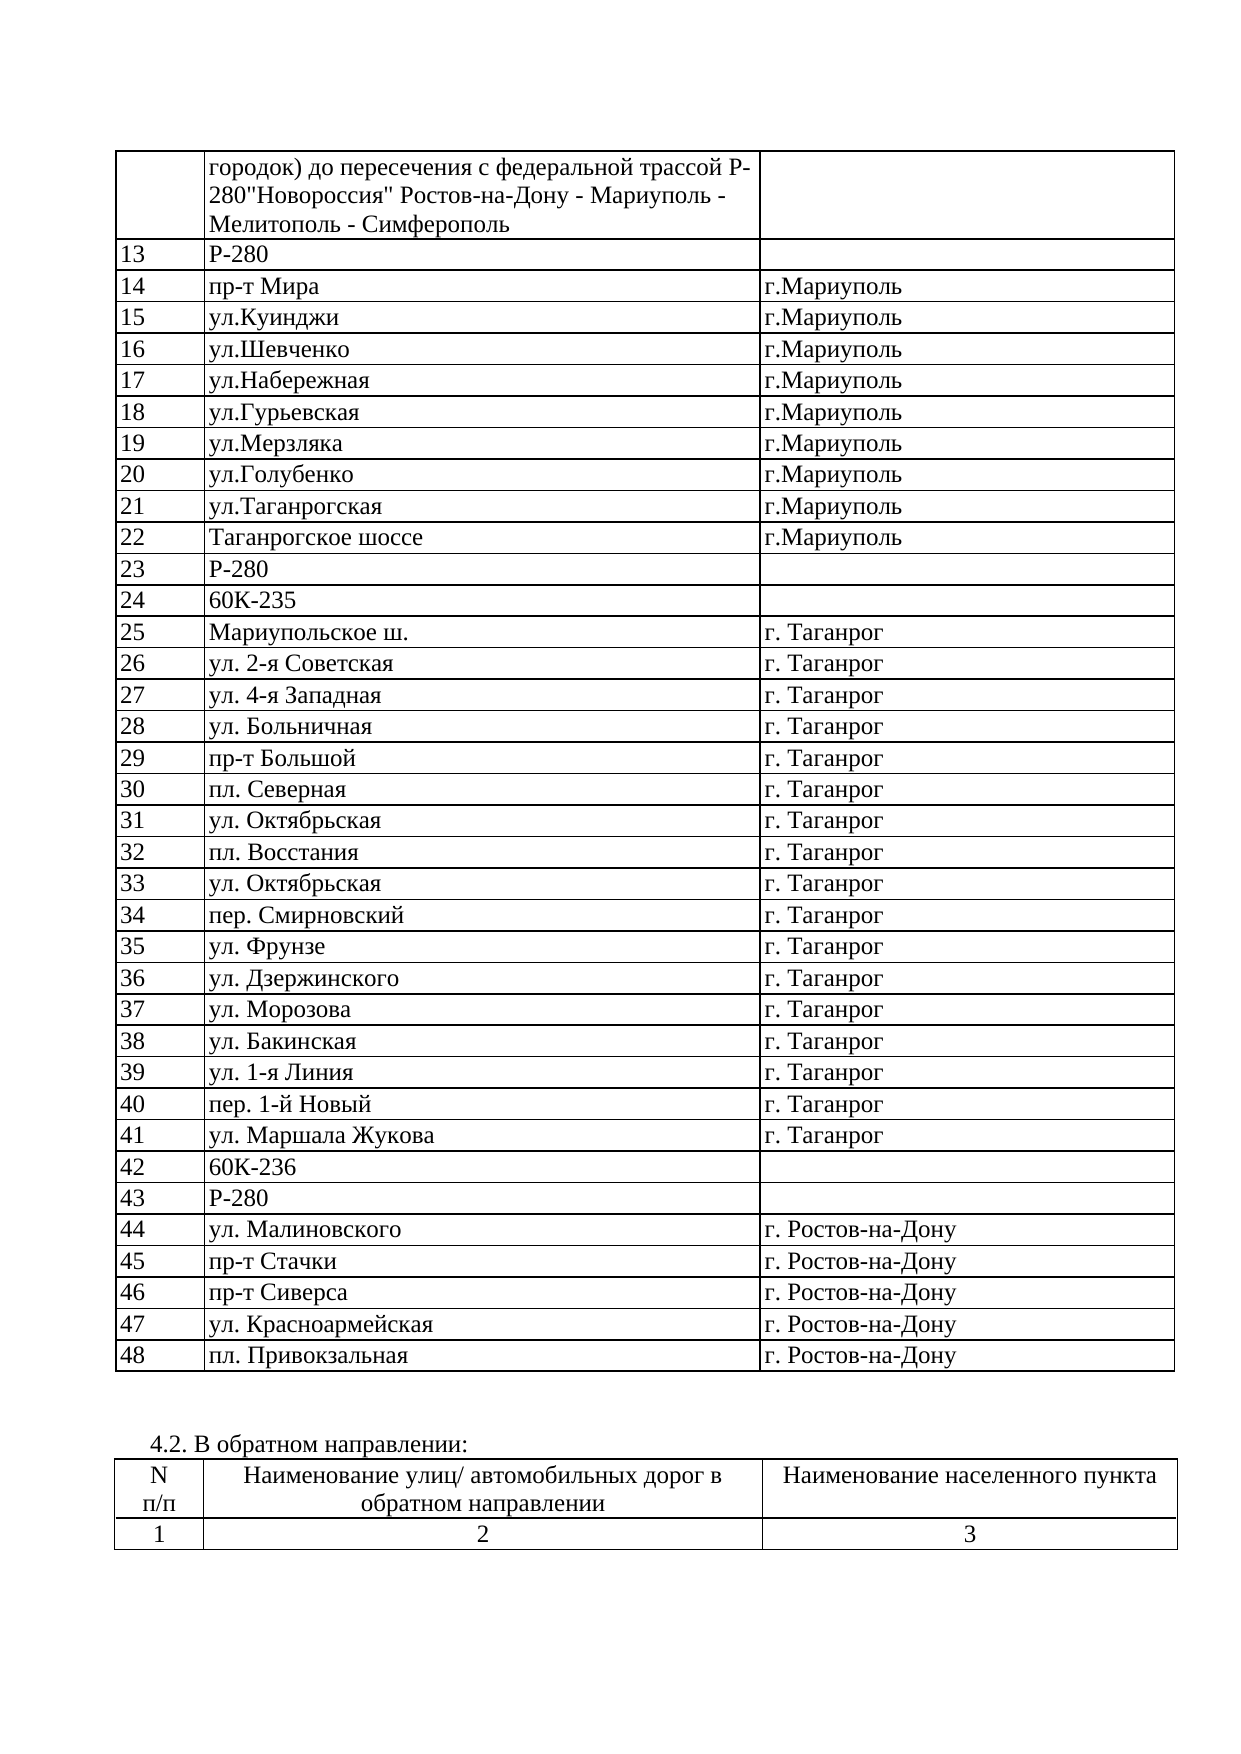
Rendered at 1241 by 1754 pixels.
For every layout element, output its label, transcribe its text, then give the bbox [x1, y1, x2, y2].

table_header N п/п [115, 1460, 203, 1517]
table_cell 60К-236 [205, 1152, 759, 1182]
table_cell ул. Красноармейская [205, 1309, 759, 1339]
table_cell 43 [117, 1183, 204, 1213]
table_cell пер. Смирновский [205, 900, 759, 930]
table_cell Р-280 [205, 554, 759, 584]
table_cell пр-т Сиверса [205, 1278, 759, 1307]
table_cell г. Таганрог [761, 932, 1174, 961]
table_cell ул.Шевченко [205, 334, 759, 364]
table_cell 60К-235 [205, 586, 759, 615]
table_cell Таганрогское шоссе [205, 523, 759, 552]
table_cell 35 [117, 932, 204, 961]
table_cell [205, 152, 759, 238]
table_cell 33 [117, 869, 204, 898]
table_cell г. Ростов-на-Дону [761, 1278, 1174, 1307]
table_cell 24 [117, 586, 204, 615]
table_cell г. Таганрог [761, 995, 1174, 1024]
table_cell г.Мариуполь [761, 460, 1174, 489]
table_cell [761, 1152, 1174, 1182]
table_cell 44 [117, 1215, 204, 1244]
table_cell г.Мариуполь [761, 428, 1174, 458]
table_cell [761, 554, 1174, 584]
table_cell 32 [117, 837, 204, 867]
table_cell г.Мариуполь [761, 491, 1174, 521]
table_cell ул.Мерзляка [205, 428, 759, 458]
table_cell 40 [117, 1089, 204, 1119]
table_cell пр-т Стачки [205, 1246, 759, 1276]
table_cell 38 [117, 1026, 204, 1056]
table_cell 17 [117, 365, 204, 395]
table_cell г. Таганрог [761, 648, 1174, 678]
table_cell 12 [117, 152, 204, 238]
text 4.2. В обратном направлении: [150, 1429, 1090, 1458]
table_cell г. Ростов-на-Дону [761, 1246, 1174, 1276]
table_cell пл. Северная [205, 774, 759, 804]
table_cell ул. 1-я Линия [205, 1057, 759, 1087]
table_cell 28 [117, 711, 204, 741]
table_cell Р-280 [205, 240, 759, 269]
table_cell г. Таганрог [761, 900, 1174, 930]
table_cell 14 [117, 271, 204, 301]
table_cell Р-280 [205, 1183, 759, 1213]
table_cell г. Таганрог [761, 963, 1174, 993]
table_cell [761, 586, 1174, 615]
table_cell 15 [117, 302, 204, 332]
table_cell г.Мариуполь [761, 397, 1174, 427]
table_cell г. Таганрог [761, 743, 1174, 773]
table_cell ул. Больничная [205, 711, 759, 741]
table_cell ул.Голубенко [205, 460, 759, 489]
table_cell 21 [117, 491, 204, 521]
table_cell 18 [117, 397, 204, 427]
table_cell г.Мариуполь [761, 271, 1174, 301]
table_cell ул. Октябрьская [205, 806, 759, 836]
table_cell 36 [117, 963, 204, 993]
table_cell 20 [117, 460, 204, 489]
table_cell ул. Малиновского [205, 1215, 759, 1244]
table_cell г. Таганрог [761, 869, 1174, 898]
table_cell г. Ростов-на-Дону [761, 1215, 1174, 1244]
table_cell г. Таганрог [761, 1120, 1174, 1150]
table_cell г. Таганрог [761, 1026, 1174, 1056]
table_cell г. Таганрог [761, 806, 1174, 836]
table_cell ул. Октябрьская [205, 869, 759, 898]
table_header Наименование улиц/ автомобильных дорог в обратном направлении [204, 1460, 762, 1517]
table_cell ул. Морозова [205, 995, 759, 1024]
table_cell ул. Маршала Жукова [205, 1120, 759, 1150]
table_cell пр-т Большой [205, 743, 759, 773]
table_cell 41 [117, 1120, 204, 1150]
table_cell 47 [117, 1309, 204, 1339]
table_header Наименование населенного пункта [763, 1460, 1177, 1517]
table_cell пл. Восстания [205, 837, 759, 867]
table_cell 13 [117, 240, 204, 269]
table_cell 27 [117, 680, 204, 710]
table_cell 1 [115, 1518, 203, 1549]
table_cell ул.Набережная [205, 365, 759, 395]
table_cell ул.Гурьевская [205, 397, 759, 427]
table_cell г.Мариуполь [761, 302, 1174, 332]
table_cell пл. Привокзальная [205, 1341, 759, 1370]
table_cell 16 [117, 334, 204, 364]
table_cell 34 [117, 900, 204, 930]
table_cell 45 [117, 1246, 204, 1276]
table_cell 23 [117, 554, 204, 584]
table_cell г. Ростов-на-Дону [761, 1309, 1174, 1339]
table_cell 30 [117, 774, 204, 804]
table_cell 37 [117, 995, 204, 1024]
table_cell ул.Таганрогская [205, 491, 759, 521]
table_cell г. Таганрог [761, 1057, 1174, 1087]
table_cell [761, 152, 1174, 238]
table_cell ул. Бакинская [205, 1026, 759, 1056]
table_cell 2 [204, 1519, 762, 1549]
table_cell г. Таганрог [761, 680, 1174, 710]
table_cell ул. 4-я Западная [205, 680, 759, 710]
table_cell г. Таганрог [761, 774, 1174, 804]
table_cell ул. 2-я Советская [205, 648, 759, 678]
table_cell г.Мариуполь [761, 523, 1174, 552]
table_cell 22 [117, 523, 204, 552]
table_cell г. Таганрог [761, 837, 1174, 867]
table_cell г. Таганрог [761, 711, 1174, 741]
table_cell ул.Куинджи [205, 302, 759, 332]
table_cell г.Мариуполь [761, 365, 1174, 395]
table_cell 26 [117, 648, 204, 678]
table_cell г. Таганрог [761, 1089, 1174, 1119]
table_cell Мариупольское ш. [205, 617, 759, 647]
table_cell [761, 240, 1174, 269]
table_cell [761, 1183, 1174, 1213]
table_cell 48 [117, 1341, 204, 1370]
table_cell пер. 1-й Новый [205, 1089, 759, 1119]
table_cell г.Мариуполь [761, 334, 1174, 364]
table_cell ул. Фрунзе [205, 932, 759, 961]
table_cell 3 [763, 1517, 1177, 1549]
table_cell 42 [117, 1152, 204, 1182]
table_cell пр-т Мира [205, 271, 759, 301]
table_cell 25 [117, 617, 204, 647]
table_cell 46 [117, 1278, 204, 1307]
table_cell г. Таганрог [761, 617, 1174, 647]
table_cell 39 [117, 1057, 204, 1087]
table_cell г. Ростов-на-Дону [761, 1341, 1174, 1370]
table_cell 29 [117, 743, 204, 773]
table_cell 19 [117, 428, 204, 458]
table_cell 31 [117, 806, 204, 836]
table_cell ул. Дзержинского [205, 963, 759, 993]
